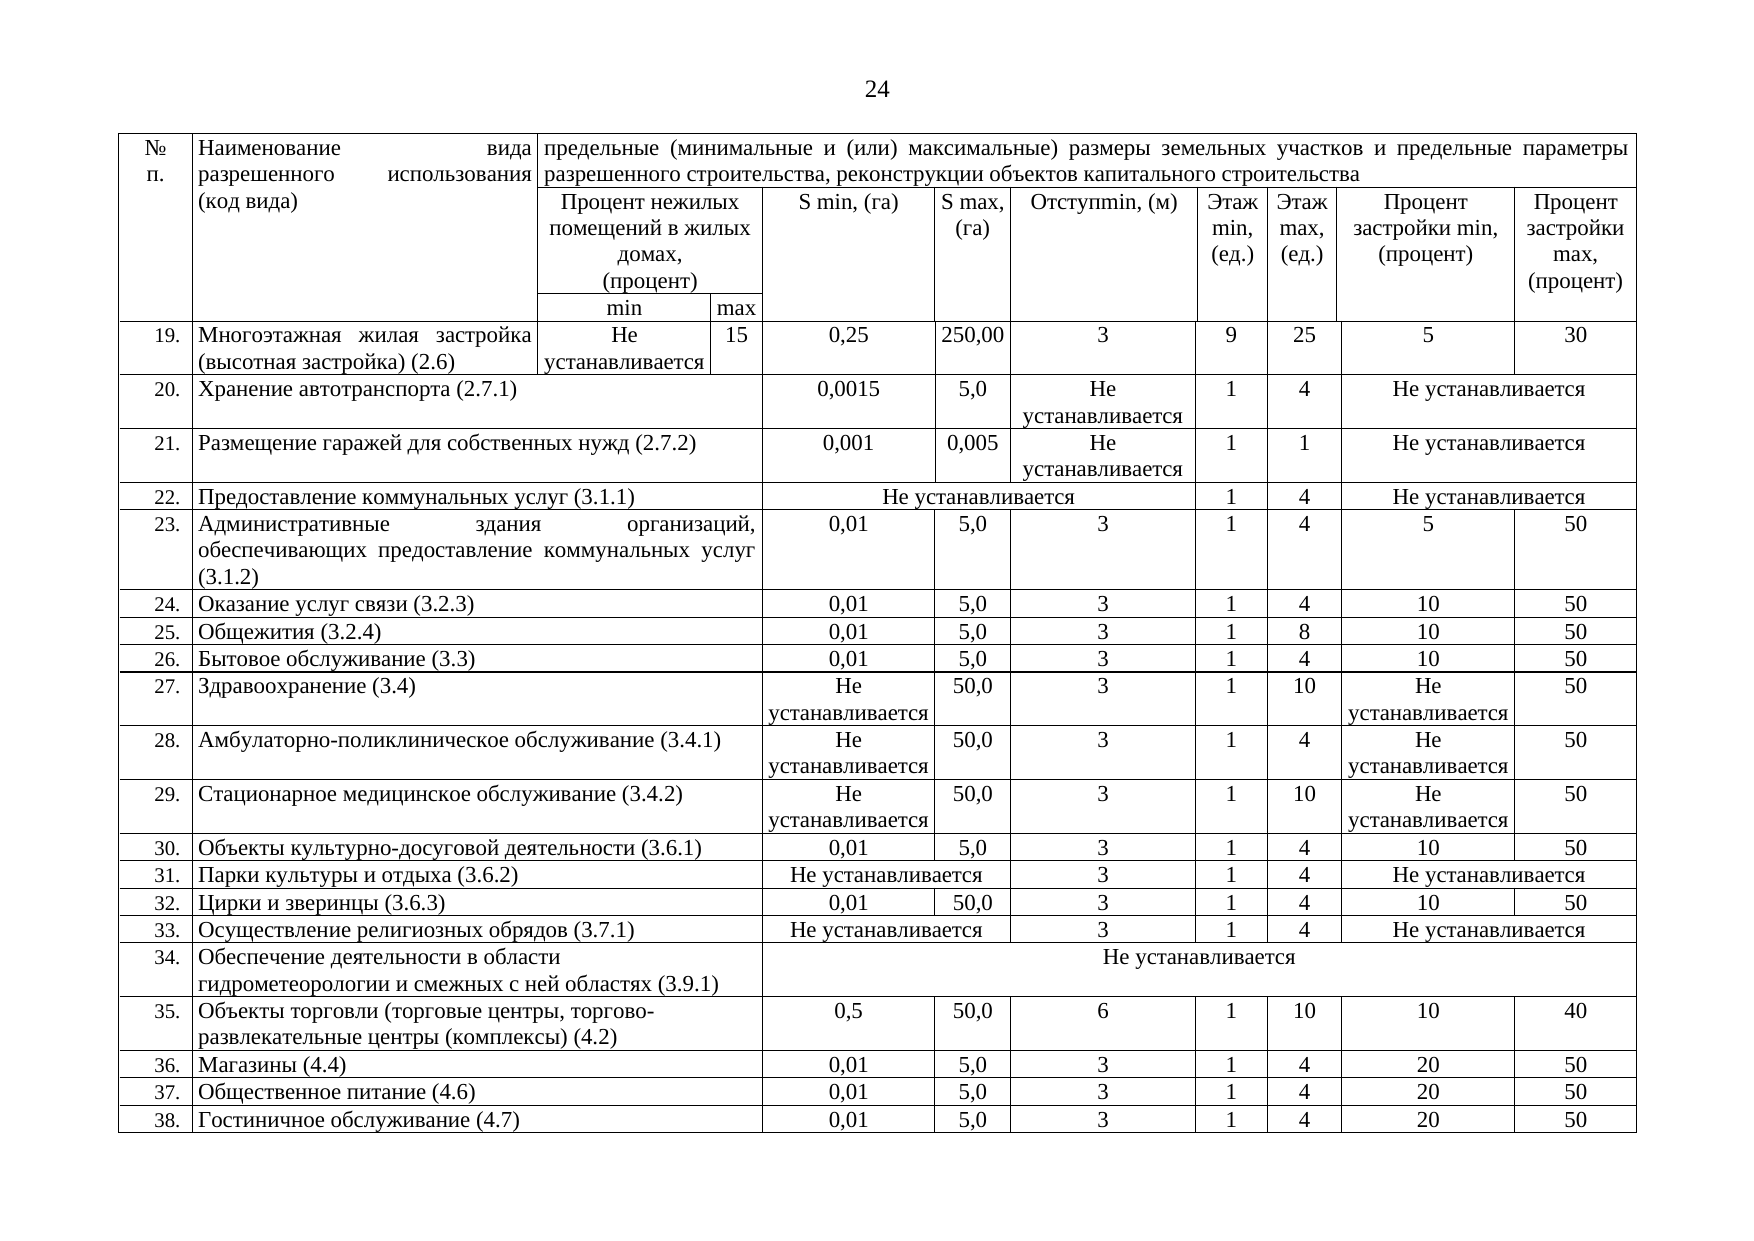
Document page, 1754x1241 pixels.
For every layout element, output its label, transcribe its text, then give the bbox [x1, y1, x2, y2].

table_cell 0,01 [763, 1078, 934, 1104]
table_cell Стационарное медицинское обслуживание (3.4.2) [193, 780, 762, 833]
table_cell 3 [1011, 834, 1195, 860]
table_cell Не устанавливается [538, 322, 710, 374]
table_cell Не устанавливается [1011, 375, 1195, 428]
table_cell Не устанавливается [1342, 726, 1514, 779]
table_cell 250,00 [936, 322, 1010, 374]
table_cell Объекты торговли (торговые центры, торгово-развлекательные центры (комплексы) (4.2) [193, 997, 762, 1050]
table_cell [119, 997, 192, 1050]
table_cell 8 [1268, 618, 1341, 644]
table_cell 50 [1515, 1106, 1636, 1132]
table_cell [119, 943, 192, 996]
table_cell 50 [1515, 590, 1636, 617]
table_cell 0,01 [763, 645, 934, 671]
table_cell [119, 726, 192, 779]
table_cell 1 [1196, 1078, 1267, 1104]
table_cell [119, 1106, 192, 1132]
table_cell 3 [1011, 645, 1195, 671]
table_cell Объекты культурно-досуговой деятельности (3.6.1) [193, 834, 762, 860]
table_cell 5,0 [935, 1078, 1010, 1104]
table_cell 4 [1268, 590, 1341, 617]
table_cell 3 [1011, 780, 1195, 833]
table_cell 0,5 [763, 997, 934, 1050]
table_cell Обеспечение деятельности в области гидрометеорологии и смежных с ней областях (3.9.1) [193, 943, 762, 996]
table_cell 4 [1268, 1078, 1341, 1104]
table_cell 0,01 [763, 618, 934, 644]
table_cell Парки культуры и отдыха (3.6.2) [193, 861, 762, 887]
table_cell Гостиничное обслуживание (4.7) [193, 1106, 762, 1132]
table_cell 30 [1515, 322, 1636, 374]
table_cell Не устанавливается [1342, 673, 1514, 725]
table_cell 0,01 [763, 889, 934, 915]
table_cell 20 [1342, 1078, 1514, 1104]
table_cell 0,25 [763, 322, 935, 374]
table_cell 50,0 [935, 673, 1010, 725]
table_cell Общественное питание (4.6) [193, 1078, 762, 1104]
table_cell 50,0 [935, 726, 1010, 779]
table_cell 4 [1268, 1051, 1341, 1077]
table_cell Не устанавливается [1011, 429, 1195, 482]
table_cell 5,0 [935, 1106, 1010, 1132]
table_cell 4 [1268, 483, 1341, 509]
table_cell 3 [1011, 861, 1195, 887]
table_cell 5 [1342, 322, 1514, 374]
table_cell 1 [1268, 429, 1341, 482]
table_cell [119, 672, 192, 725]
table_cell 1 [1196, 590, 1267, 617]
table_cell 1 [1196, 645, 1267, 671]
table_cell 50 [1515, 1051, 1636, 1077]
table_cell Не устанавливается [763, 726, 934, 779]
table_header № п. [119, 134, 192, 321]
table_cell 10 [1268, 997, 1341, 1050]
table_cell Магазины (4.4) [193, 1051, 762, 1077]
table_cell 50 [1515, 834, 1636, 860]
table_cell 3 [1011, 1106, 1195, 1132]
table_cell 4 [1268, 916, 1341, 942]
table_cell Цирки и зверинцы (3.6.3) [193, 889, 762, 915]
table_header Наименование вида разрешенного использования (код вида) [193, 134, 537, 321]
table_cell Процент застройки max, (процент) [1515, 188, 1636, 321]
table_cell 10 [1342, 997, 1514, 1050]
table_cell 1 [1196, 1106, 1267, 1132]
table_cell [119, 375, 192, 428]
table_cell Не устанавливается [1342, 780, 1514, 833]
table_cell [119, 1051, 192, 1077]
table_cell 1 [1196, 375, 1267, 428]
table_cell 6 [1011, 997, 1195, 1050]
table_cell Здравоохранение (3.4) [193, 673, 762, 725]
table_cell 3 [1011, 889, 1195, 915]
table_cell 1 [1196, 780, 1267, 833]
table_cell [119, 889, 192, 915]
table_cell 50,0 [935, 889, 1010, 915]
table_cell 10 [1342, 834, 1514, 860]
table_cell [119, 618, 192, 644]
table_cell Этаж max, (ед.) [1268, 188, 1336, 321]
table_cell 10 [1342, 645, 1514, 671]
table_cell [119, 645, 192, 671]
table_cell 10 [1342, 618, 1514, 644]
table_cell Не устанавливается [1342, 916, 1636, 942]
table_cell Отступmin, (м) [1011, 188, 1197, 321]
table_cell 1 [1196, 997, 1267, 1050]
table_cell Хранение автотранспорта (2.7.1) [193, 375, 762, 428]
table_cell [119, 590, 192, 617]
table_cell 1 [1196, 834, 1267, 860]
table_cell 5,0 [935, 834, 1010, 860]
table_cell 10 [1342, 590, 1514, 617]
table_cell 1 [1196, 510, 1267, 589]
table_cell min [538, 294, 710, 321]
table_cell 0,01 [763, 834, 934, 860]
table_cell 3 [1011, 510, 1195, 589]
table_cell 3 [1011, 673, 1195, 725]
table_cell 0,001 [763, 429, 935, 482]
table_cell Не устанавливается [763, 943, 1636, 996]
table_cell 3 [1011, 726, 1195, 779]
table_cell 50 [1515, 889, 1636, 915]
table_cell 0,01 [763, 1051, 934, 1077]
table_cell 1 [1196, 483, 1267, 509]
table_cell [119, 322, 192, 374]
table_cell Не устанавливается [1342, 483, 1636, 509]
table_cell 0,01 [763, 590, 934, 617]
table_cell 3 [1011, 322, 1195, 374]
table_cell Не устанавливается [1342, 429, 1636, 482]
table_cell Оказание услуг связи (3.2.3) [193, 590, 762, 617]
table_cell 5,0 [935, 1051, 1010, 1077]
table_cell 4 [1268, 889, 1341, 915]
table_cell 50 [1515, 1078, 1636, 1104]
table_cell S min, (га) [763, 188, 934, 321]
table_cell [119, 1078, 192, 1104]
table_cell 10 [1268, 673, 1341, 725]
table_cell [119, 861, 192, 887]
table_cell Не устанавливается [1342, 861, 1636, 887]
table_cell Не устанавливается [763, 483, 1195, 509]
table_cell 4 [1268, 375, 1341, 428]
table_cell 4 [1268, 645, 1341, 671]
table_cell 50 [1515, 618, 1636, 644]
table_cell 5,0 [936, 375, 1010, 428]
table_cell 4 [1268, 861, 1341, 887]
table_cell 3 [1011, 618, 1195, 644]
table_cell Амбулаторно-поликлиническое обслуживание (3.4.1) [193, 726, 762, 779]
table_cell Процент нежилых помещений в жилых домах, (процент) [538, 188, 762, 293]
table_cell 0,01 [763, 510, 934, 589]
table_cell 10 [1342, 889, 1514, 915]
table_cell 20 [1342, 1106, 1514, 1132]
table_cell 1 [1196, 1051, 1267, 1077]
table_cell 4 [1268, 834, 1341, 860]
table_cell Административные здания организаций, обеспечивающих предоставление коммунальных услуг (3.1.2) [193, 510, 762, 589]
table_cell 25 [1268, 322, 1341, 374]
table_cell Бытовое обслуживание (3.3) [193, 645, 762, 671]
table_cell Осуществление религиозных обрядов (3.7.1) [193, 916, 762, 942]
table_cell Не устанавливается [763, 916, 1010, 942]
table_cell 50,0 [935, 780, 1010, 833]
table_cell Общежития (3.2.4) [193, 618, 762, 644]
table_cell 1 [1196, 889, 1267, 915]
table_cell 50 [1515, 510, 1636, 589]
table_cell Этаж min, (ед.) [1198, 188, 1267, 321]
table_cell Предоставление коммунальных услуг (3.1.1) [193, 483, 762, 509]
table_cell [119, 510, 192, 589]
table_cell 5 [1342, 510, 1514, 589]
table_cell Не устанавливается [763, 673, 934, 725]
table_cell 1 [1196, 673, 1267, 725]
table_cell 5,0 [935, 618, 1010, 644]
table_header предельные (минимальные и (или) максимальные) размеры земельных участков и предельные параметры разрешенного строительства, реконструкции объектов капитального строительства [538, 134, 1636, 187]
table_cell 40 [1515, 997, 1636, 1050]
table_cell 0,01 [763, 1106, 934, 1132]
table_cell Не устанавливается [763, 861, 1010, 887]
table_cell 4 [1268, 1106, 1341, 1132]
table_cell 3 [1011, 1051, 1195, 1077]
table_cell 4 [1268, 510, 1341, 589]
table_cell Процент застройки min, (процент) [1337, 188, 1514, 321]
table_cell 3 [1011, 916, 1195, 942]
table_cell 15 [711, 322, 762, 374]
table_cell 10 [1268, 780, 1341, 833]
table_cell max [711, 294, 762, 321]
table_cell [119, 834, 192, 860]
table_cell 1 [1196, 916, 1267, 942]
table_cell Многоэтажная жилая застройка (высотная застройка) (2.6) [193, 322, 537, 374]
table_cell 50 [1515, 645, 1636, 671]
table_cell Размещение гаражей для собственных нужд (2.7.2) [193, 429, 762, 482]
table_cell 50,0 [935, 997, 1010, 1050]
table_cell 0,0015 [763, 375, 935, 428]
table_cell 50 [1515, 726, 1636, 779]
table_cell 20 [1342, 1051, 1514, 1077]
table_cell 3 [1011, 590, 1195, 617]
table_cell 5,0 [935, 645, 1010, 671]
table_cell 9 [1196, 322, 1267, 374]
table_cell 5,0 [935, 590, 1010, 617]
table_cell 1 [1196, 726, 1267, 779]
table_cell Не устанавливается [763, 780, 934, 833]
table_cell 1 [1196, 861, 1267, 887]
table_cell [119, 429, 192, 482]
table_cell 50 [1515, 780, 1636, 833]
table_cell 1 [1196, 429, 1267, 482]
table_cell 1 [1196, 618, 1267, 644]
table_cell [119, 483, 192, 509]
table_cell Не устанавливается [1342, 375, 1636, 428]
table_cell 0,005 [936, 429, 1010, 482]
table_cell [119, 916, 192, 942]
table_cell 3 [1011, 1078, 1195, 1104]
table_cell 50 [1515, 673, 1636, 725]
table_cell S max, (га) [935, 188, 1010, 321]
table_cell 4 [1268, 726, 1341, 779]
table_cell 5,0 [935, 510, 1010, 589]
table_cell [119, 780, 192, 833]
